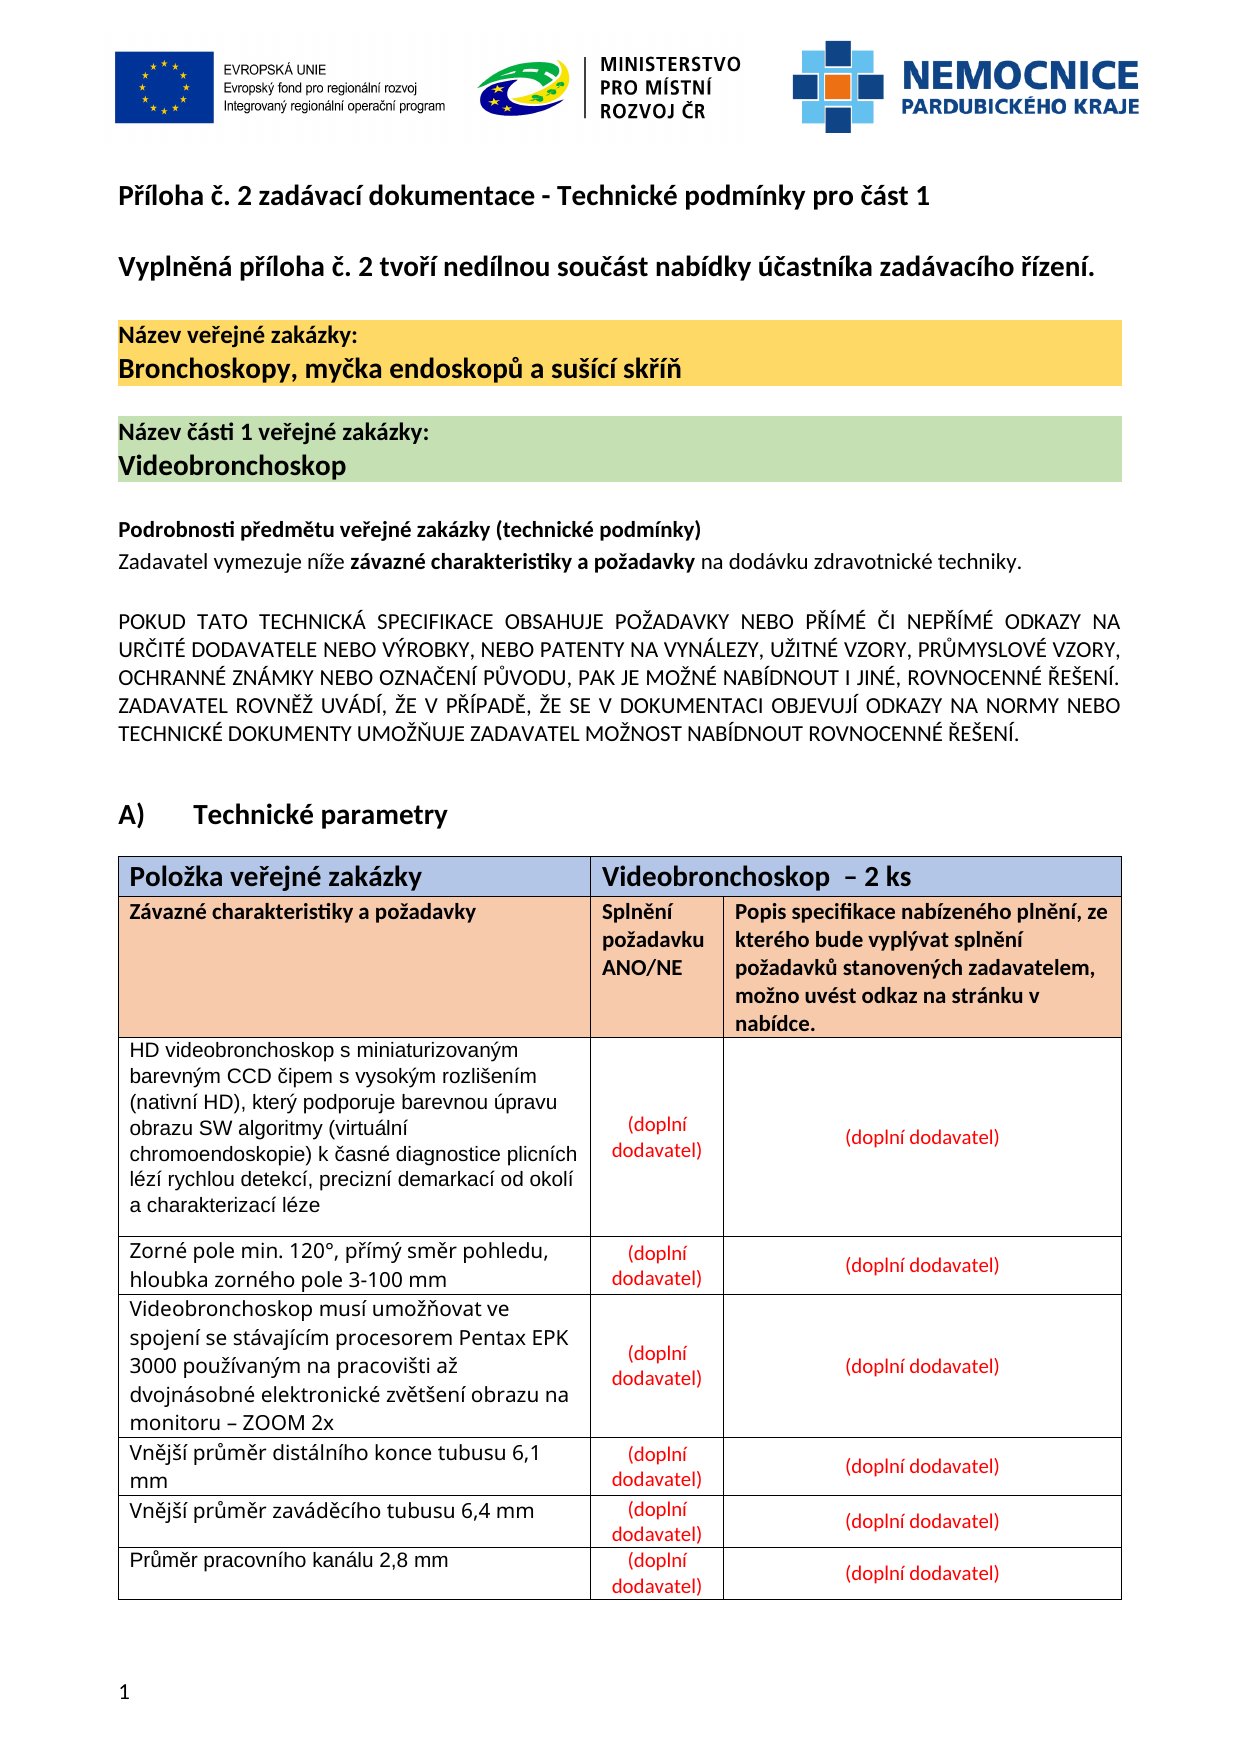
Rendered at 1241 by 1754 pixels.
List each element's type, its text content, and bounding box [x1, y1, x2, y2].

text Název veřejné zakázky: [118, 320, 1122, 350]
text Zadavatel vymezuje níže závazné charakteristiky a požadavky na dodávku zdravotnické techniky. [118, 547, 1122, 575]
text Příloha č. 2 zadávací dokumentace - Technické podmínky pro část 1 [118, 177, 1122, 213]
table_header Videobronchoskop – 2 ks [591, 857, 1121, 896]
table_cell HD videobronchoskop s miniaturizovaným barevným CCD čipem s vysokým rozlišením (nativní HD), který podporuje barevnou úpravu obrazu SW algoritmy (virtuální chromoendoskopie) k časné diagnostice plicních lézí rychlou detekcí, precizní demarkací od okolí a charakterizací léze [119, 1038, 590, 1236]
text Videobronchoskop [118, 447, 1122, 482]
table_cell Videobronchoskop musí umožňovat ve spojení se stávajícím procesorem Pentax EPK 3000 používaným na pracovišti až dvojnásobné elektronické zvětšení obrazu na monitoru – ZOOM 2x [119, 1295, 590, 1437]
table_header Položka veřejné zakázky [119, 857, 590, 896]
subtitle Technické parametry [118, 796, 1122, 832]
picture [791, 39, 1139, 134]
table_cell (doplní dodavatel) [724, 1237, 1121, 1293]
table_cell (doplní dodavatel) [591, 1038, 723, 1236]
text Vyplněná příloha č. 2 tvoří nedílnou součást nabídky účastníka zadávacího řízení. [118, 248, 1122, 284]
text Podrobnosti předmětu veřejné zakázky (technické podmínky) [118, 515, 1122, 543]
table_cell (doplní dodavatel) [591, 1496, 723, 1547]
text POKUD TATO TECHNICKÁ SPECIFIKACE OBSAHUJE POŽADAVKY NEBO PŘÍMÉ ČI NEPŘÍMÉ ODKAZY NA URČITÉ DODAVATELE NEBO VÝROBKY, NEBO PATENTY NA VYNÁLEZY, UŽITNÉ VZORY, PRŮMYSLOVÉ VZORY, OCHRANNÉ ZNÁMKY NEBO OZNAČENÍ PŮVODU, PAK JE MOŽNÉ NABÍDNOUT I JINÉ, ROVNOCENNÉ ŘEŠENÍ. ZADAVATEL ROVNĚŽ UVÁDÍ, ŽE V PŘÍPADĚ, ŽE SE V DOKUMENTACI OBJEVUJÍ ODKAZY NA NORMY NEBO TECHNICKÉ DOKUMENTY UMOŽŇUJE ZADAVATEL MOŽNOST NABÍDNOUT ROVNOCENNÉ ŘEŠENÍ. [118, 607, 1122, 747]
table_cell (doplní dodavatel) [724, 1496, 1121, 1547]
table_cell (doplní dodavatel) [591, 1295, 723, 1437]
table_cell (doplní dodavatel) [724, 1038, 1121, 1236]
table_cell (doplní dodavatel) [591, 1438, 723, 1495]
table_cell Vnější průměr zaváděcího tubusu 6,4 mm [119, 1496, 590, 1547]
text Bronchoskopy, myčka endoskopů a sušící skříň [118, 350, 1122, 386]
table_cell Zorné pole min. 120°, přímý směr pohledu, hloubka zorného pole 3-100 mm [119, 1237, 590, 1293]
table_cell (doplní dodavatel) [724, 1438, 1121, 1495]
text Název části 1 veřejné zakázky: [118, 416, 1122, 447]
table_cell (doplní dodavatel) [724, 1295, 1121, 1437]
table_cell Závazné charakteristiky a požadavky [119, 897, 590, 1037]
table_cell Průměr pracovního kanálu 2,8 mm [119, 1548, 590, 1598]
table_cell (doplní dodavatel) [724, 1548, 1121, 1598]
table_cell (doplní dodavatel) [591, 1237, 723, 1293]
picture [93, 27, 762, 147]
table_cell Vnější průměr distálního konce tubusu 6,1 mm [119, 1438, 590, 1495]
table_cell Splnění požadavku ANO/NE [591, 897, 723, 1037]
table_cell (doplní dodavatel) [591, 1548, 723, 1598]
table_cell Popis specifikace nabízeného plnění, ze kterého bude vyplývat splnění požadavků stanovených zadavatelem, možno uvést odkaz na stránku v nabídce. [724, 897, 1121, 1037]
